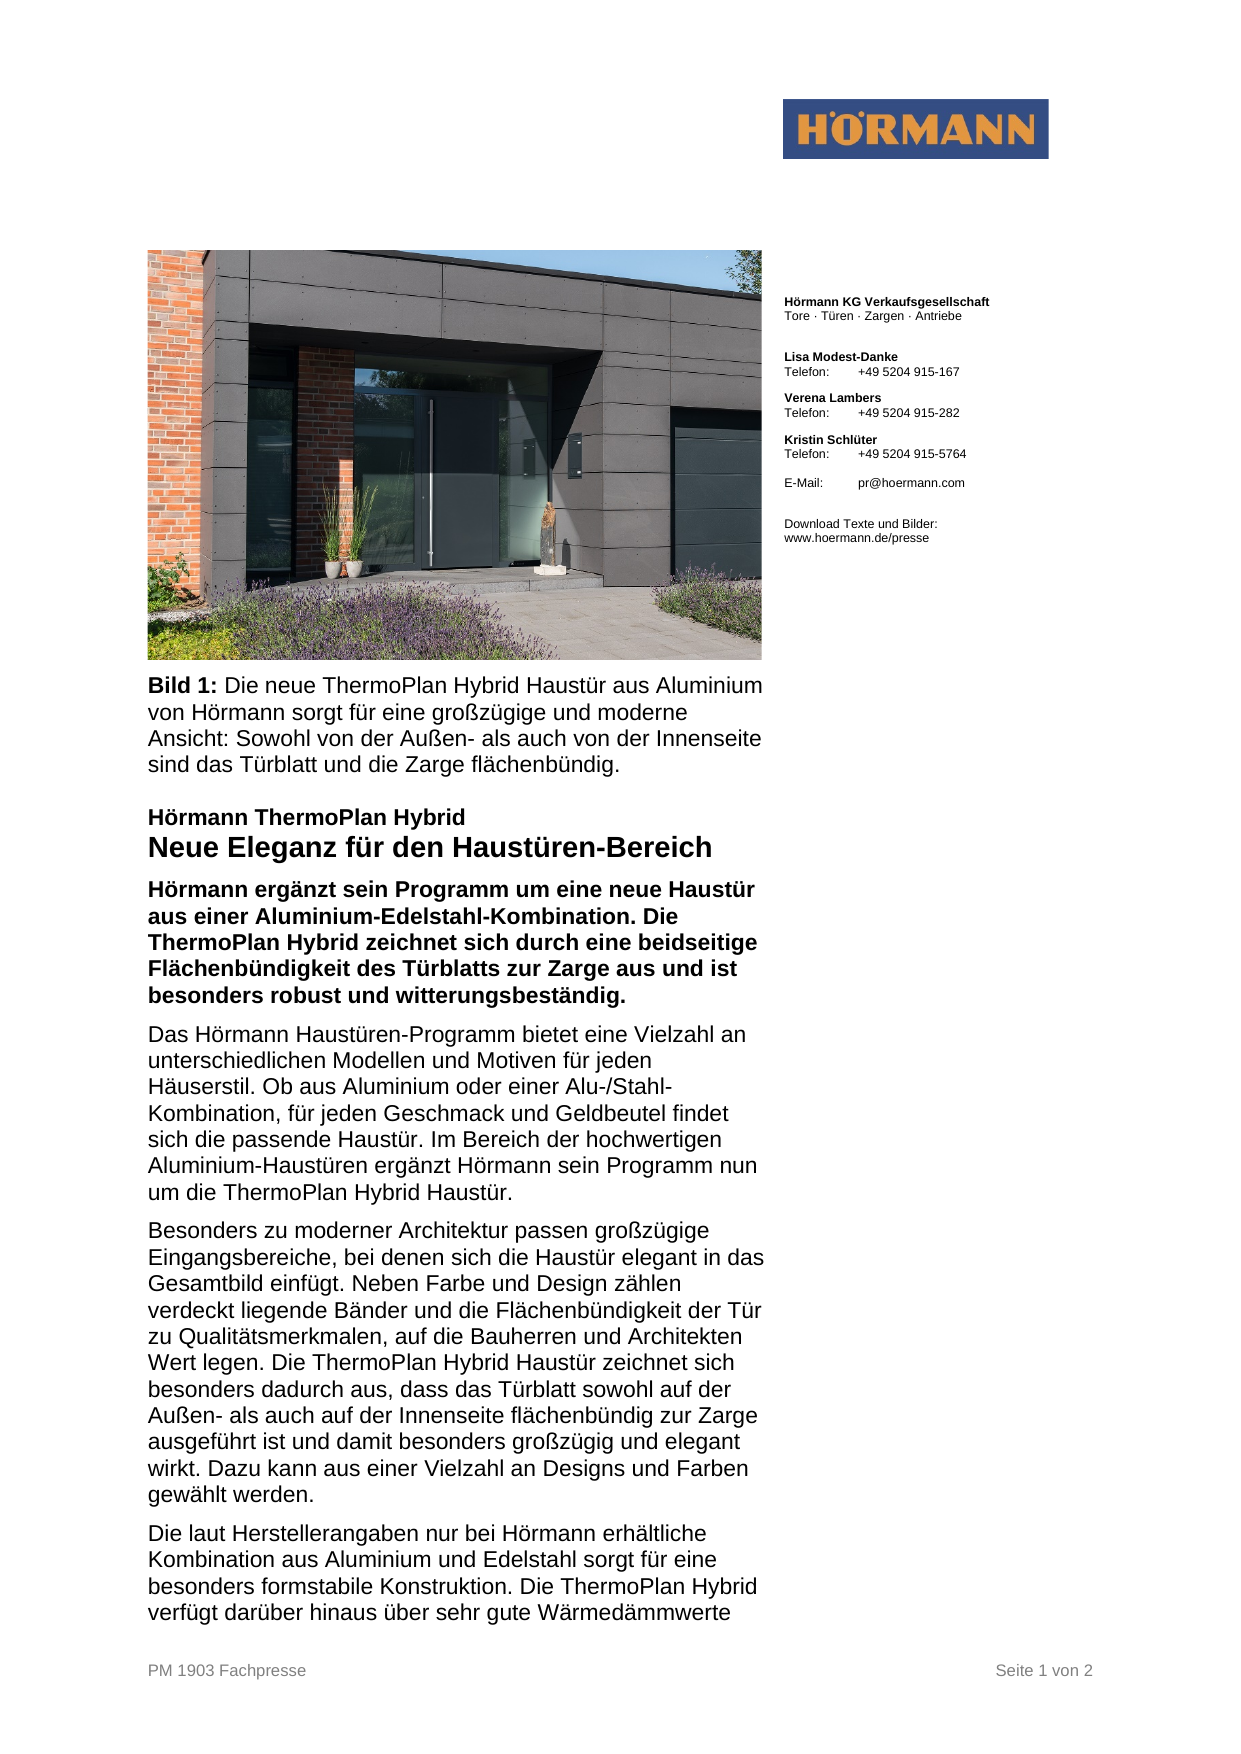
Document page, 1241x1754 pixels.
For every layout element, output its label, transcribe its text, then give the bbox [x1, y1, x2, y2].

text Besonders zu moderner Architektur passen großzügige Eingangsbereiche, bei denen sich die Haustür elegant in das Gesamtbild einfügt. Neben Farbe und Design zählen verdeckt liegende Bänder und die Flächenbündigkeit der Tür zu Qualitätsmerkmalen, auf die Bauherren und Architekten Wert legen. Die ThermoPlan Hybrid Haustür zeichnet sich besonders dadurch aus, dass das Türblatt sowohl auf der Außen- als auch auf der Innenseite flächenbündig zur Zarge ausgeführt ist und damit besonders großzügig und elegant wirkt. Dazu kann aus einer Vielzahl an Designs und Farben gewählt werden. [148, 1217, 766, 1507]
text Bild 1: Die neue ThermoPlan Hybrid Haustür aus Aluminium von Hörmann sorgt für eine großzügige und moderne Ansicht: Sowohl von der Außen- als auch von der Innenseite sind das Türblatt und die Zarge flächenbündig. [148, 672, 766, 777]
picture [147, 250, 762, 660]
text Hörmann ergänzt sein Programm um eine neue Haustür aus einer Aluminium-Edelstahl-Kombination. Die ThermoPlan Hybrid zeichnet sich durch eine beidseitige Flächenbündigkeit des Türblatts zur Zarge aus und ist besonders robust und witterungsbeständig. [148, 876, 766, 1008]
text Das Hörmann Haustüren-Programm bietet eine Vielzahl an unterschiedlichen Modellen und Motiven für jeden Häuserstil. Ob aus Aluminium oder einer Alu-/Stahl-Kombination, für jeden Geschmack und Geldbeutel findet sich die passende Haustür. Im Bereich der hochwertigen Aluminium-Haustüren ergänzt Hörmann sein Programm nun um die ThermoPlan Hybrid Haustür. [148, 1021, 766, 1205]
text Hörmann ThermoPlan Hybrid Neue Eleganz für den Haustüren-Bereich [148, 804, 766, 864]
picture [783, 99, 1049, 159]
